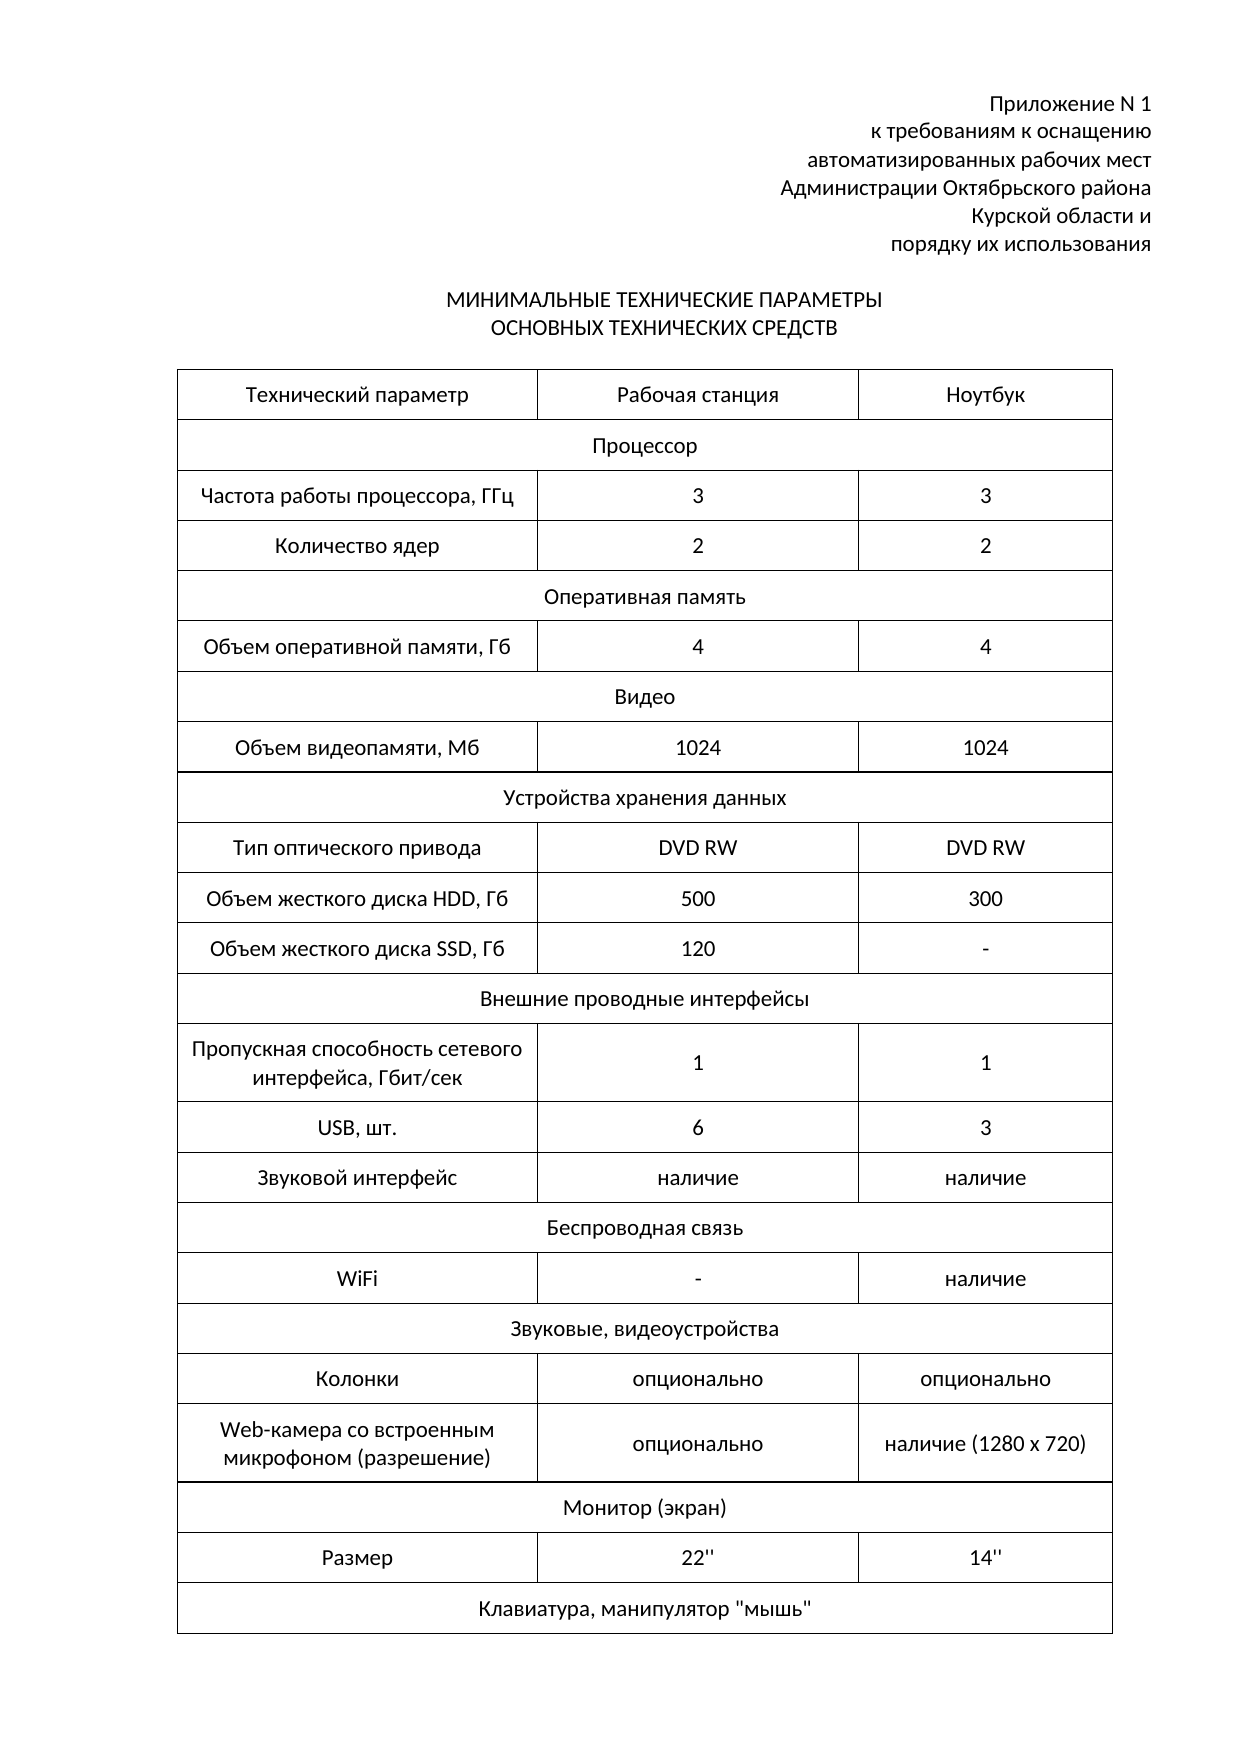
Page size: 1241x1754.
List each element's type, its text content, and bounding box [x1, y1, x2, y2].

table_cell Видео [178, 672, 1112, 721]
table_cell Внешние проводные интерфейсы [178, 974, 1112, 1023]
text к требованиям к оснащению [177, 117, 1152, 145]
table_cell 1 [538, 1024, 858, 1101]
table_cell Размер [178, 1533, 537, 1582]
table_cell Беспроводная связь [178, 1203, 1112, 1252]
table_cell DVD RW [859, 823, 1112, 872]
table_cell 3 [859, 471, 1112, 520]
table_cell 1 [859, 1024, 1112, 1101]
table_cell опционально [538, 1404, 858, 1481]
table_cell Оперативная память [178, 571, 1112, 620]
table_header Рабочая станция [538, 370, 858, 419]
text автоматизированных рабочих мест [177, 145, 1152, 173]
text ОСНОВНЫХ ТЕХНИЧЕСКИХ СРЕДСТВ [177, 313, 1152, 341]
table_cell Процессор [178, 420, 1112, 469]
text порядку их использования [177, 229, 1152, 257]
text МИНИМАЛЬНЫЕ ТЕХНИЧЕСКИЕ ПАРАМЕТРЫ [177, 285, 1152, 313]
table_cell наличие [538, 1153, 858, 1202]
table_cell Тип оптического привода [178, 823, 537, 872]
table_cell 3 [538, 471, 858, 520]
table_cell наличие [859, 1153, 1112, 1202]
table_cell WiFi [178, 1253, 537, 1302]
table_cell 14'' [859, 1533, 1112, 1582]
table_cell 6 [538, 1102, 858, 1152]
text Приложение N 1 [177, 89, 1152, 117]
table_cell 500 [538, 873, 858, 922]
table_cell 300 [859, 873, 1112, 922]
table_cell USB, шт. [178, 1102, 537, 1152]
table_cell DVD RW [538, 823, 858, 872]
table_cell Монитор (экран) [178, 1483, 1112, 1532]
table_header Технический параметр [178, 370, 537, 419]
table_cell Клавиатура, манипулятор "мышь" [178, 1583, 1112, 1632]
table_cell 1024 [859, 722, 1112, 771]
table_cell 1024 [538, 722, 858, 771]
table_cell 120 [538, 923, 858, 973]
table_cell - [859, 923, 1112, 973]
table_cell 4 [538, 621, 858, 671]
text Администрации Октябрьского района [177, 173, 1152, 201]
table_cell Объем видеопамяти, Мб [178, 722, 537, 771]
table_header Ноутбук [859, 370, 1112, 419]
table_cell Объем оперативной памяти, Гб [178, 621, 537, 671]
table_cell Звуковой интерфейс [178, 1153, 537, 1202]
table_cell - [538, 1253, 858, 1302]
table_cell Web-камера со встроенным микрофоном (разрешение) [178, 1404, 537, 1481]
text Курской области и [177, 201, 1152, 229]
table_cell Колонки [178, 1354, 537, 1403]
table_cell опционально [859, 1354, 1112, 1403]
table_cell 2 [859, 521, 1112, 570]
table_cell Объем жесткого диска HDD, Гб [178, 873, 537, 922]
table_cell наличие [859, 1253, 1112, 1302]
table_cell Количество ядер [178, 521, 537, 570]
table_cell Устройства хранения данных [178, 773, 1112, 822]
table_cell 4 [859, 621, 1112, 671]
table_cell 2 [538, 521, 858, 570]
table_cell Звуковые, видеоустройства [178, 1304, 1112, 1353]
table_cell наличие (1280 x 720) [859, 1404, 1112, 1481]
table_cell 3 [859, 1102, 1112, 1152]
table_cell опционально [538, 1354, 858, 1403]
table_cell Частота работы процессора, ГГц [178, 471, 537, 520]
table_cell Пропускная способность сетевого интерфейса, Гбит/сек [178, 1024, 537, 1101]
table_cell Объем жесткого диска SSD, Гб [178, 923, 537, 973]
table_cell 22'' [538, 1533, 858, 1582]
